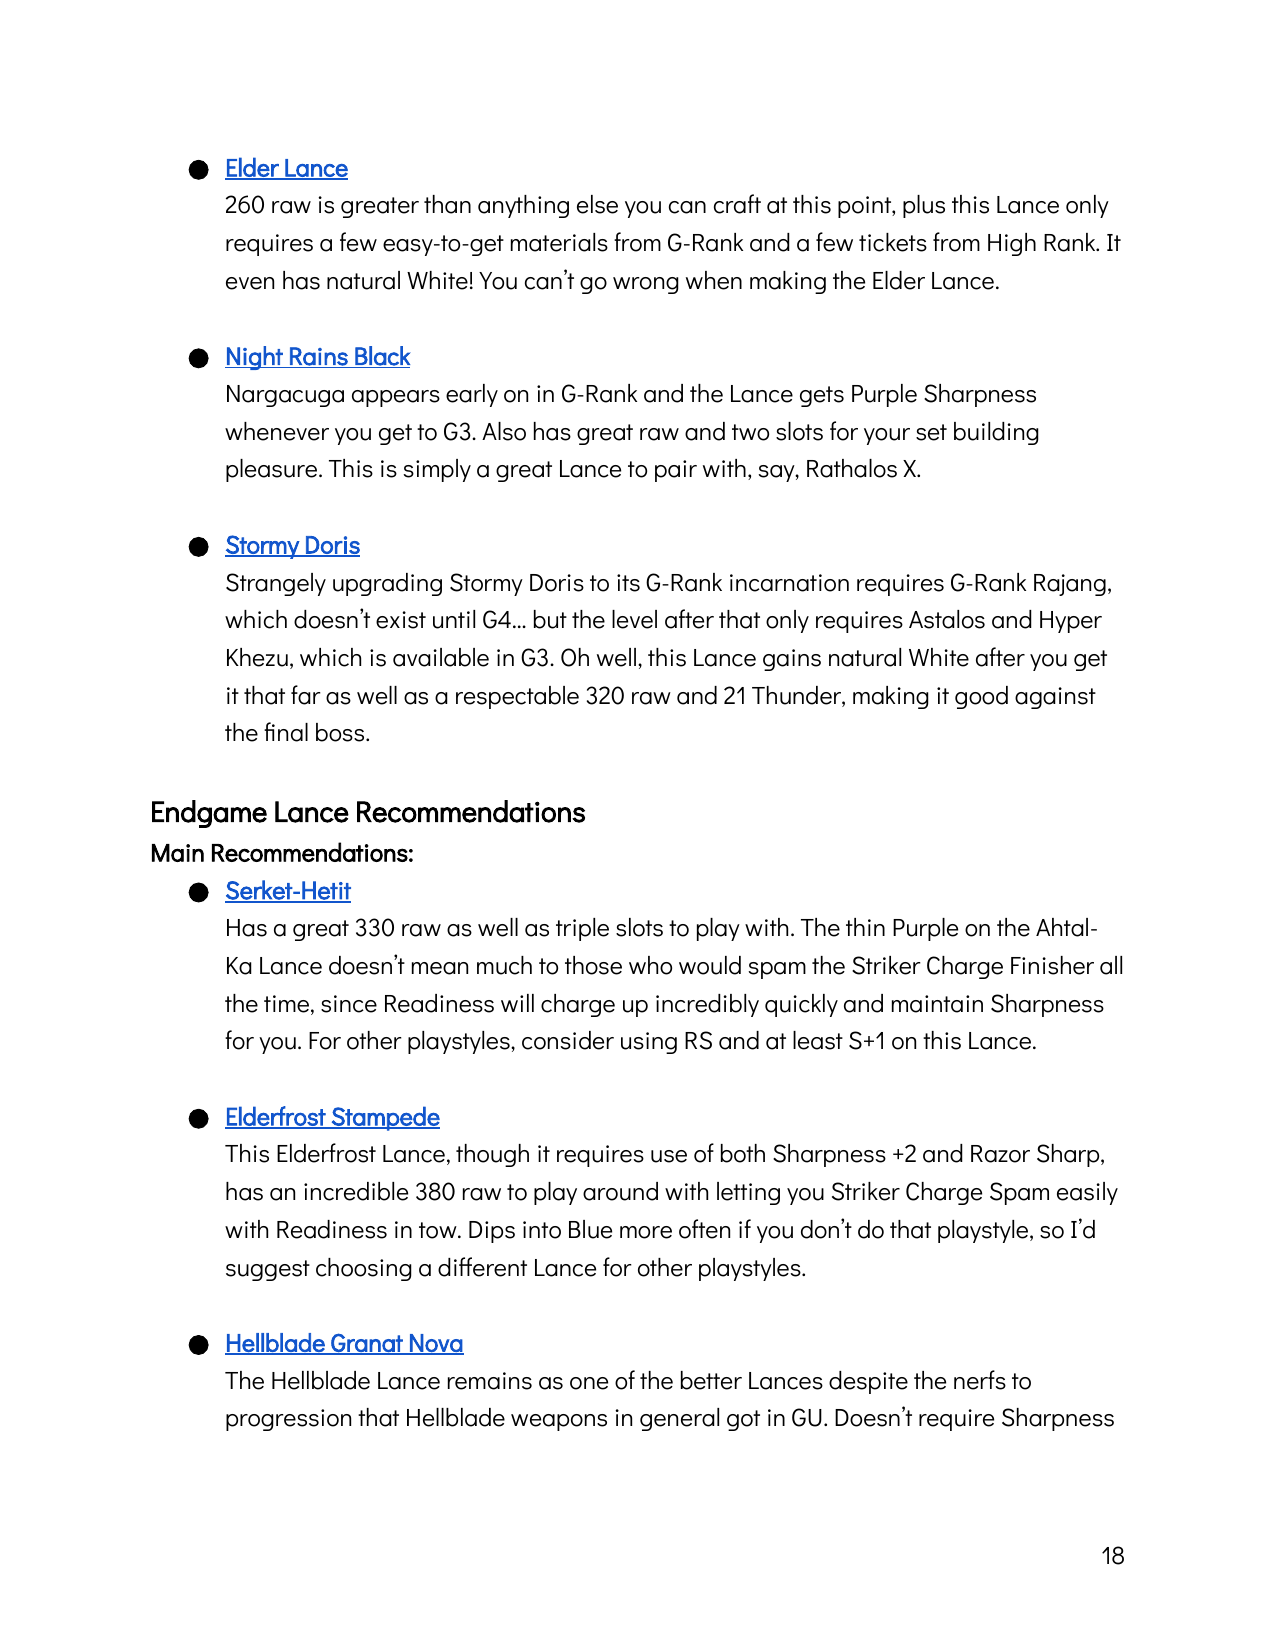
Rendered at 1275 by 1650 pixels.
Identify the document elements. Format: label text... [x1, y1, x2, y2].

list Elderfrost Stampede [187, 1099, 1125, 1132]
list Night Rains Black [187, 338, 1125, 371]
list Elder Lance [187, 150, 1125, 183]
text Strangely upgrading Stormy Doris to its G-Rank incarnation requires G-Rank Rajang, which doesn’t exist until G4… but the level after that only requires Astalos and Hyper Khezu, which is available in G3. Oh well, this Lance gains natural White after you get it that far as well as a respectable 320 raw and 21 Thunder, making it good against the final boss. [225, 565, 1125, 748]
subtitle Endgame Lance Recommendations [150, 791, 1125, 829]
list Hellblade Granat Nova [187, 1325, 1125, 1358]
text This Elderfrost Lance, though it requires use of both Sharpness +2 and Razor Sharp, has an incredible 380 raw to play around with letting you Striker Charge Spam easily with Readiness in tow. Dips into Blue more often if you don’t do that playstyle, so I’d suggest choosing a different Lance for other playstyles. [225, 1137, 1125, 1283]
list Stormy Doris [187, 527, 1125, 560]
text 260 raw is greater than anything else you can craft at this point, plus this Lance only requires a few easy-to-get materials from G-Rank and a few tickets from High Rank. It even has natural White! You can’t go wrong when making the Elder Lance. [225, 188, 1125, 296]
text Nargacuga appears early on in G-Rank and the Lance gets Purple Sharpness whenever you get to G3. Also has great raw and two slots for your set building pleasure. This is simply a great Lance to pair with, say, Rathalos X. [225, 376, 1125, 484]
list Serket-Hetit [187, 873, 1125, 906]
text Has a great 330 raw as well as triple slots to play with. The thin Purple on the Ahtal-Ka Lance doesn’t mean much to those who would spam the Striker Charge Finisher all the time, since Readiness will charge up incredibly quickly and maintain Sharpness for you. For other playstyles, consider using RS and at least S+1 on this Lance. [225, 910, 1125, 1056]
text Main Recommendations: [150, 835, 1125, 868]
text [225, 1363, 1125, 1433]
